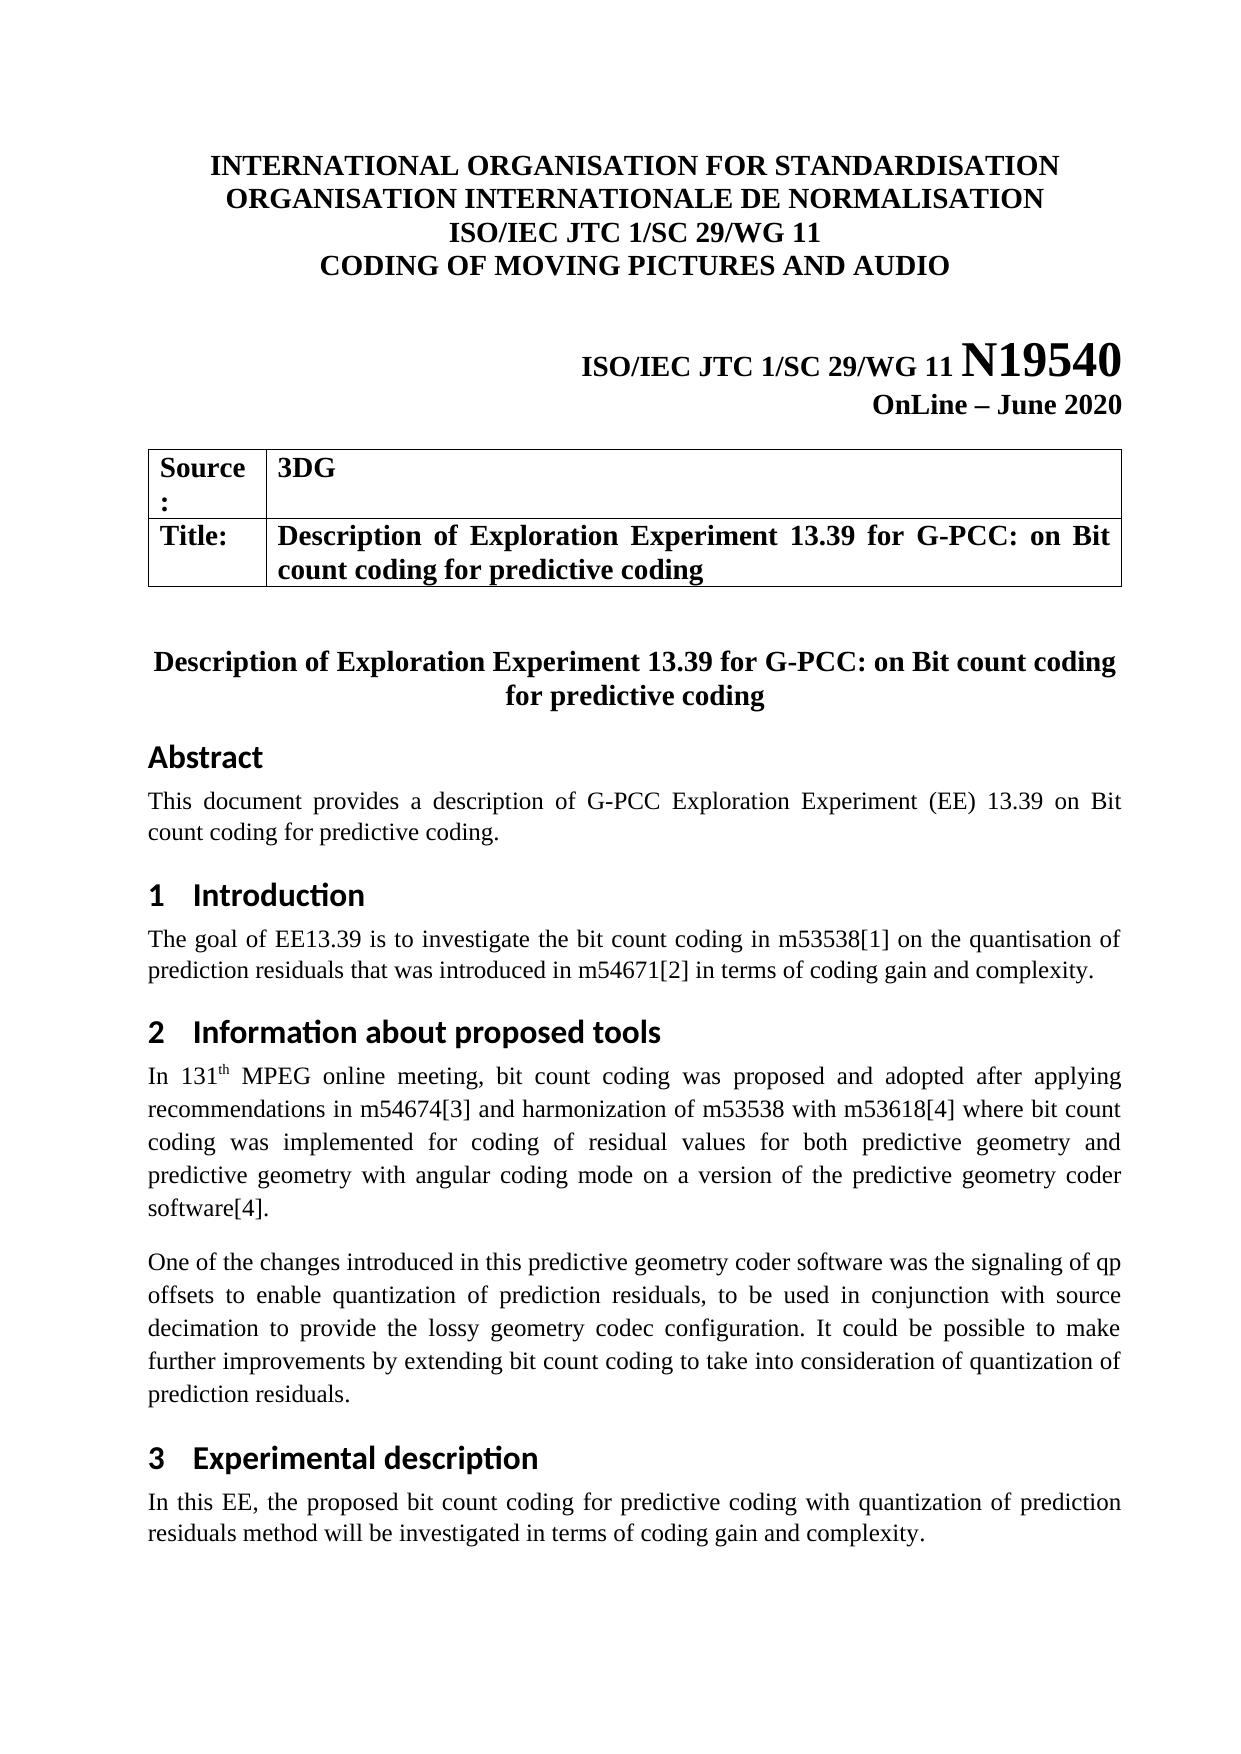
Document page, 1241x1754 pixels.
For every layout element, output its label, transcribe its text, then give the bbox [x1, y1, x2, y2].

text ISO/IEC JTC 1/SC 29/WG 11 N19540 [148, 329, 1122, 387]
subtitle Information about proposed tools [148, 1011, 1122, 1052]
text CODING OF MOVING PICTURES AND AUDIO [148, 248, 1122, 282]
table_header Source: [149, 450, 266, 517]
text Description of Exploration Experiment 13.39 for G-PCC: on Bit count coding for predictive coding [148, 644, 1122, 711]
text The goal of EE13.39 is to investigate the bit count coding in m53538[1] on the quantisation of prediction residuals that was introduced in m54671[2] in terms of coding gain and complexity. [148, 924, 1122, 983]
text ORGANISATION INTERNATIONALE DE NORMALISATION [148, 181, 1122, 215]
text One of the changes introduced in this predictive geometry coder software was the signaling of qp offsets to enable quantization of prediction residuals, to be used in conjunction with source decimation to provide the lossy geometry codec configuration. It could be possible to make further improvements by extending bit count coding to take into consideration of quantization of prediction residuals. [148, 1247, 1122, 1408]
subtitle Introduction [148, 873, 1122, 914]
table_cell Description of Exploration Experiment 13.39 for G-PCC: on Bit count coding for predictive coding [267, 519, 1121, 586]
text In 131th MPEG online meeting, bit count coding was proposed and adopted after applying recommendations in m54674[3] and harmonization of m53538 with m53618[4] where bit count coding was implemented for coding of residual values for both predictive geometry and predictive geometry with angular coding mode on a version of the predictive geometry coder software[4]. [148, 1061, 1122, 1222]
table_cell Title: [149, 519, 266, 586]
text OnLine – June 2020 [148, 387, 1122, 421]
text INTERNATIONAL ORGANISATION FOR STANDARDISATION [148, 148, 1122, 181]
text In this EE, the proposed bit count coding for predictive coding with quantization of prediction residuals method will be investigated in terms of coding gain and complexity. [148, 1487, 1122, 1547]
subtitle Experimental description [148, 1437, 1122, 1478]
text This document provides a description of G-PCC Exploration Experiment (EE) 13.39 on Bit count coding for predictive coding. [148, 786, 1122, 846]
subtitle Abstract [148, 736, 1122, 777]
table_header 3DG [267, 450, 1121, 517]
text ISO/IEC JTC 1/SC 29/WG 11 [148, 215, 1122, 248]
